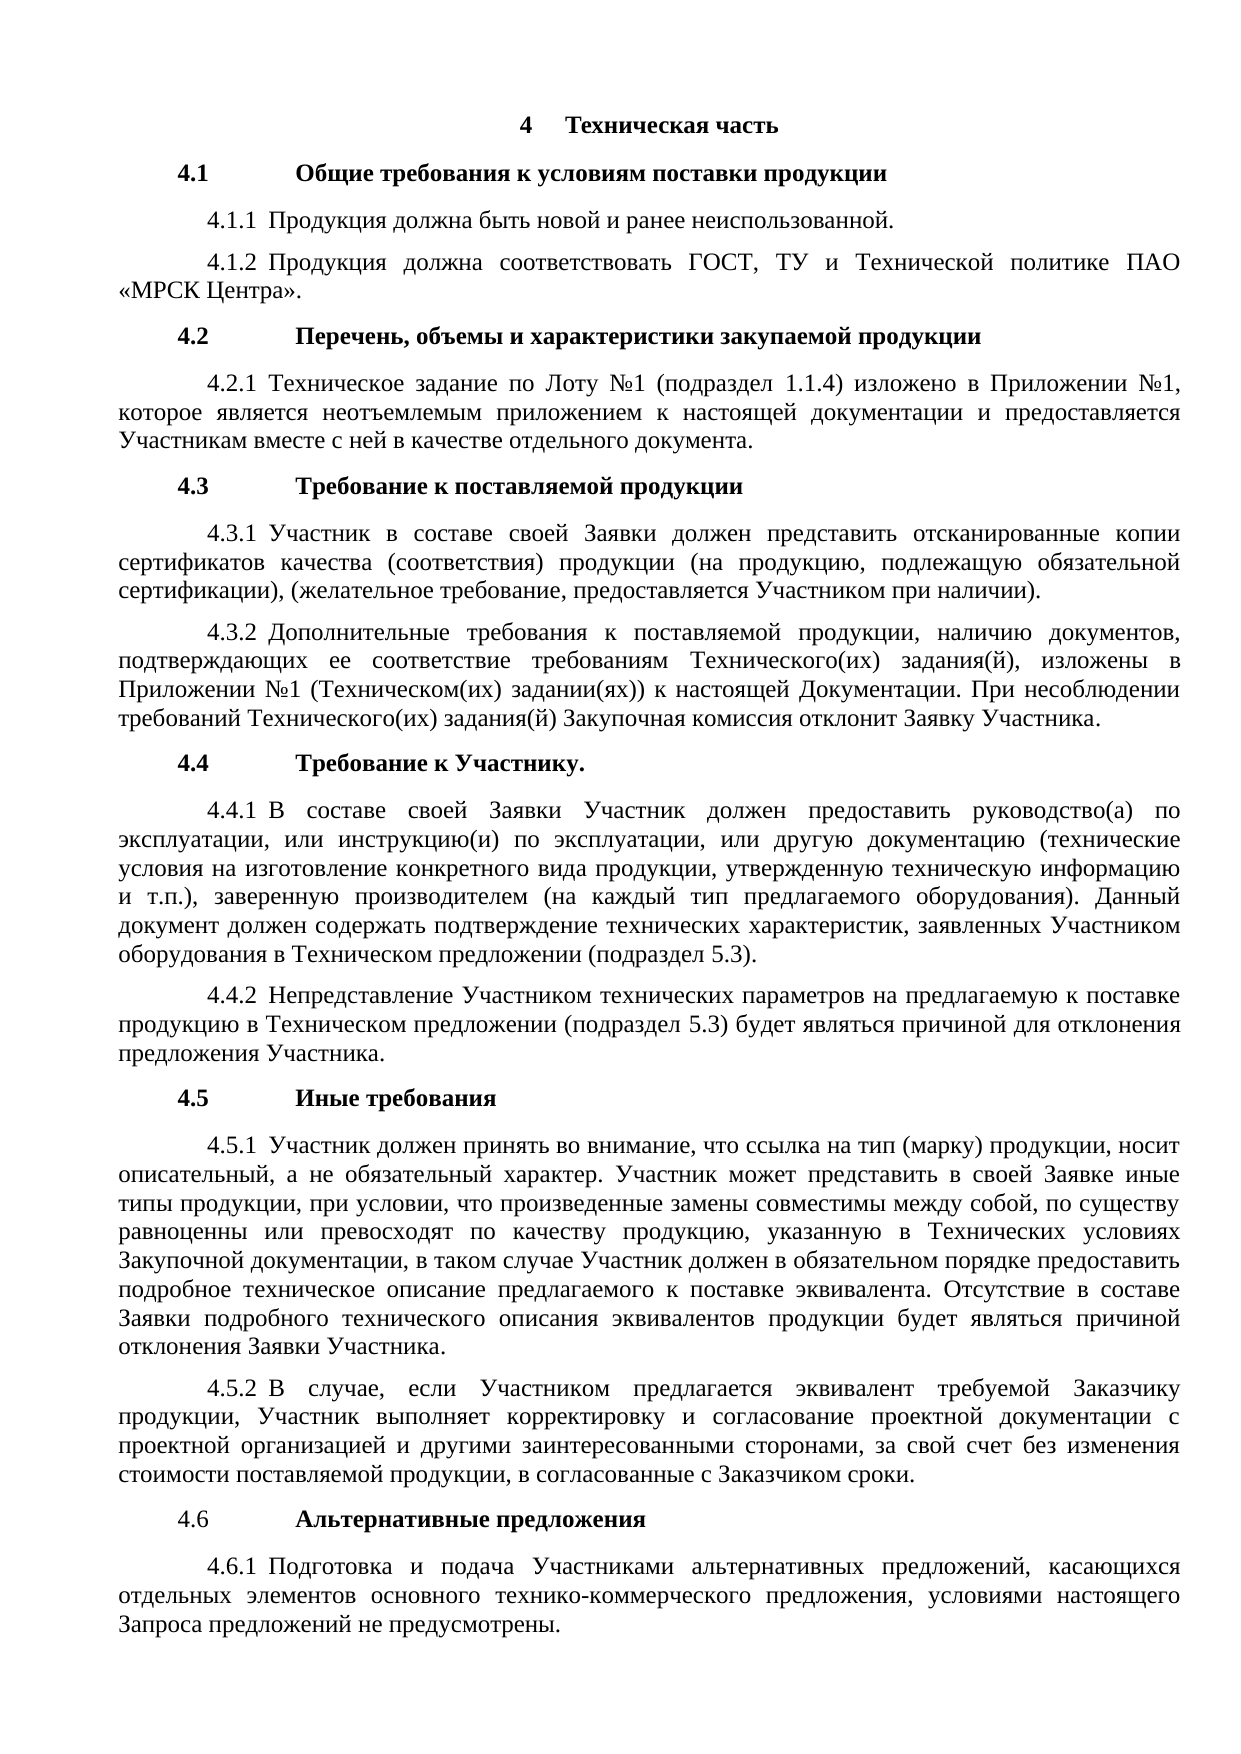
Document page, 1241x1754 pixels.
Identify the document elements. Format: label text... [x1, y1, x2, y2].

subtitle Требование к Участнику. [177, 748, 1181, 777]
subtitle Участник должен принять во внимание, что ссылка на тип (марку) продукции, носит описательный, а не обязательный характер. Участник может представить в своей Заявке иные типы продукции, при условии, что произведенные замены совместимы между собой, по существу равноценны или превосходят по качеству продукцию, указанную в Технических условиях Закупочной документации, в таком случае Участник должен в обязательном порядке предоставить подробное техническое описание предлагаемого к поставке эквивалента. Отсутствие в составе Заявки подробного технического описания эквивалентов продукции будет являться причиной отклонения Заявки Участника. [118, 1130, 1181, 1360]
subtitle Подготовка и подача Участниками альтернативных предложений, касающихся отдельных элементов основного технико-коммерческого предложения, условиями настоящего Запроса предложений не предусмотрены. [118, 1551, 1181, 1637]
subtitle Дополнительные требования к поставляемой продукции, наличию документов, подтверждающих ее соответствие требованиям Технического(их) задания(й), изложены в Приложении №1 (Техническом(их) задании(ях)) к настоящей Документации. При несоблюдении требований Технического(их) задания(й) Закупочная комиссия отклонит Заявку Участника. [118, 617, 1181, 732]
subtitle Требование к поставляемой продукции [177, 471, 1181, 499]
subtitle Техническая часть [117, 110, 1181, 139]
subtitle В случае, если Участником предлагается эквивалент требуемой Заказчику продукции, Участник выполняет корректировку и согласование проектной документации с проектной организацией и другими заинтересованными сторонами, за свой счет без изменения стоимости поставляемой продукции, в согласованные с Заказчиком сроки. [118, 1373, 1181, 1488]
subtitle Общие требования к условиям поставки продукции [177, 158, 1181, 187]
subtitle Участник в составе своей Заявки должен представить отсканированные копии сертификатов качества (соответствия) продукции (на продукцию, подлежащую обязательной сертификации), (желательное требование, предоставляется Участником при наличии). [118, 518, 1181, 604]
subtitle Продукция должна соответствовать ГОСТ, ТУ и Технической политике ПАО «МРСК Центра». [118, 247, 1181, 304]
subtitle Продукция должна быть новой и ранее неиспользованной. [118, 206, 1181, 234]
subtitle Альтернативные предложения [177, 1504, 1181, 1533]
subtitle Иные требования [177, 1083, 1181, 1112]
subtitle Перечень, объемы и характеристики закупаемой продукции [177, 321, 1181, 350]
